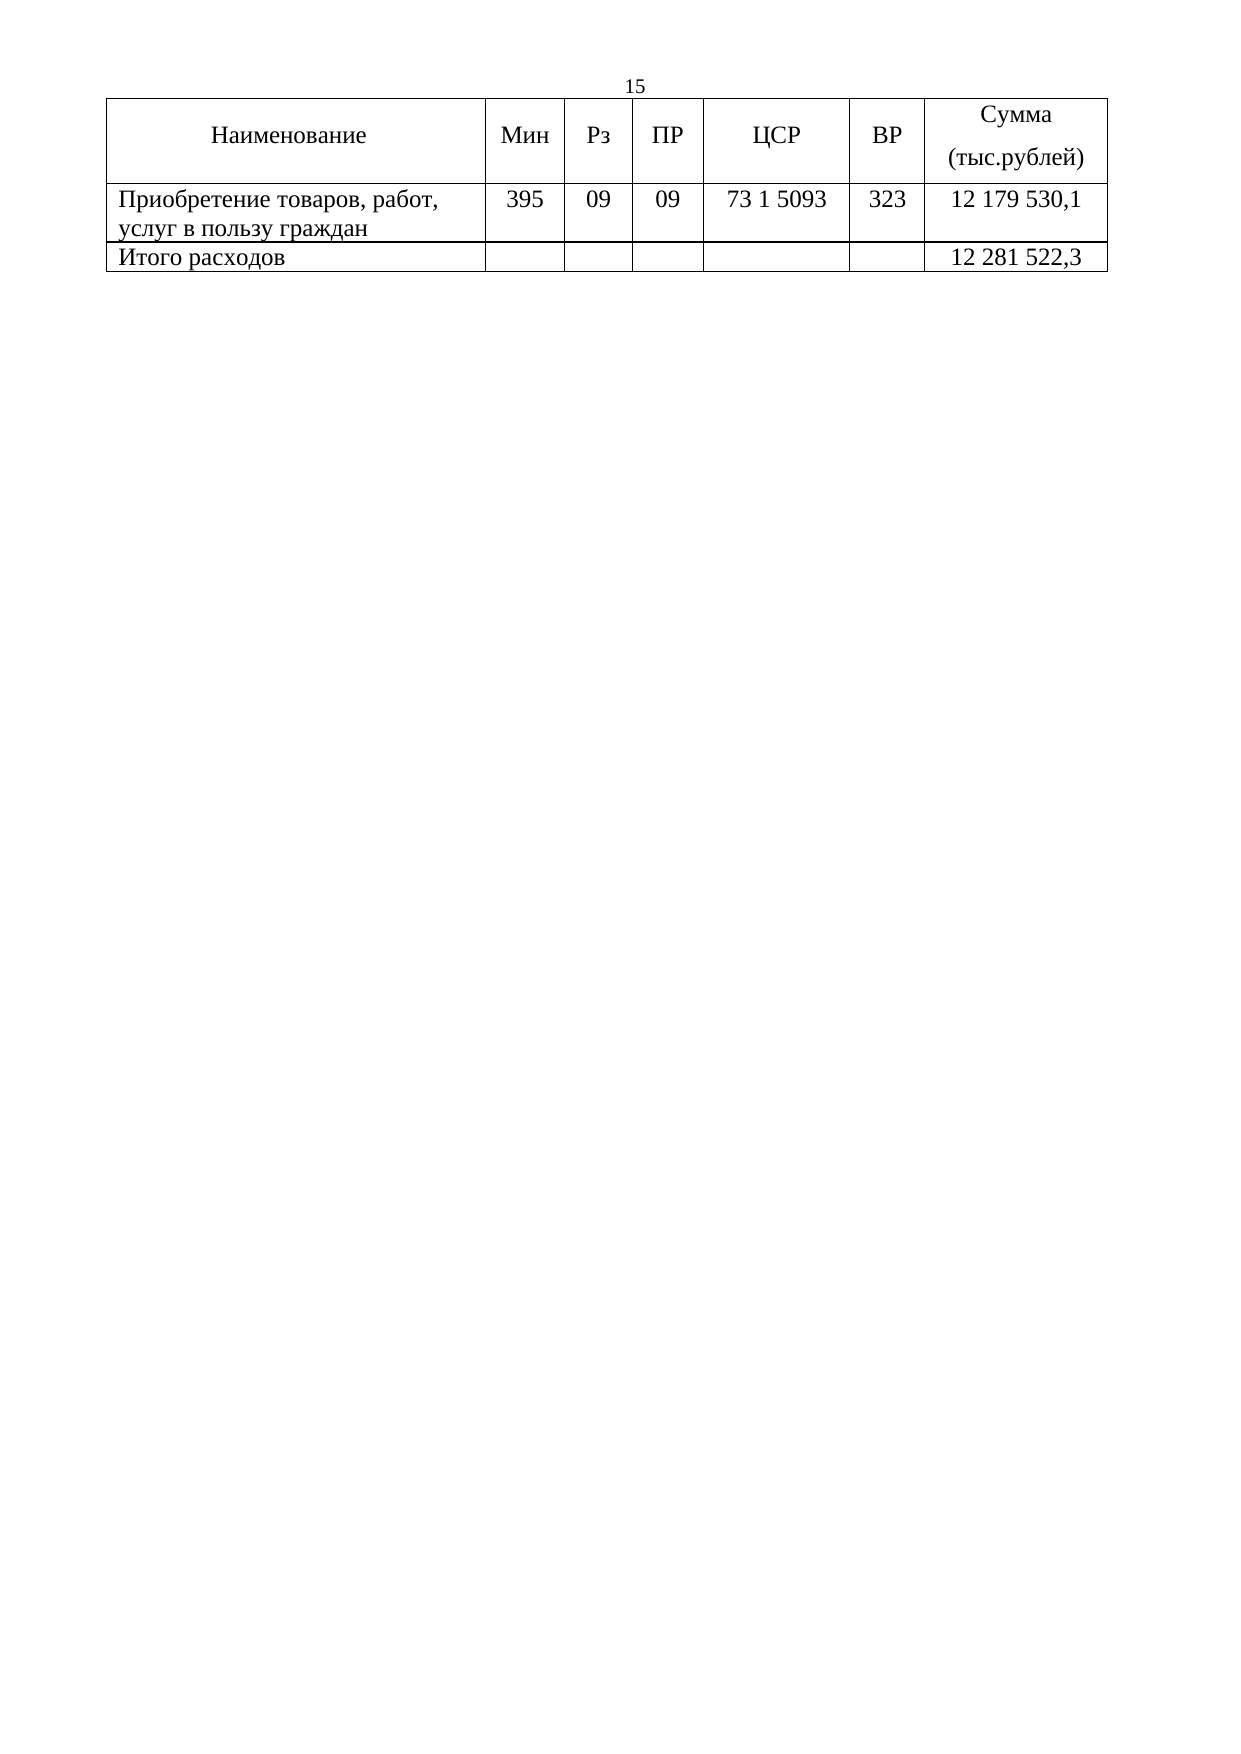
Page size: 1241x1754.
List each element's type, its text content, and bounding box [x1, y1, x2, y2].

table_cell Приобретение товаров, работ, услуг в пользу граждан [107, 184, 485, 241]
table_cell 395 [486, 184, 564, 241]
table_cell Итого расходов [107, 243, 485, 271]
table_header ЦСР [704, 99, 849, 183]
table_cell [486, 243, 564, 271]
table_header Наименование [107, 99, 485, 183]
table_cell [704, 243, 849, 271]
table_header Мин [486, 99, 564, 183]
table_cell [633, 243, 703, 271]
table_cell 73 1 5093 [704, 184, 849, 241]
table_cell 09 [565, 184, 632, 241]
table_header Рз [565, 99, 632, 183]
table_cell [565, 243, 632, 271]
table_cell 12 179 530,1 [925, 184, 1107, 241]
table_cell [850, 243, 924, 271]
table_cell 12 281 522,3 [925, 243, 1107, 271]
table_cell 09 [633, 184, 703, 241]
table_header ПР [633, 99, 703, 183]
table_cell 323 [850, 184, 924, 241]
table_header Сумма (тыс.рублей) [925, 99, 1107, 183]
table_header ВР [850, 99, 924, 183]
